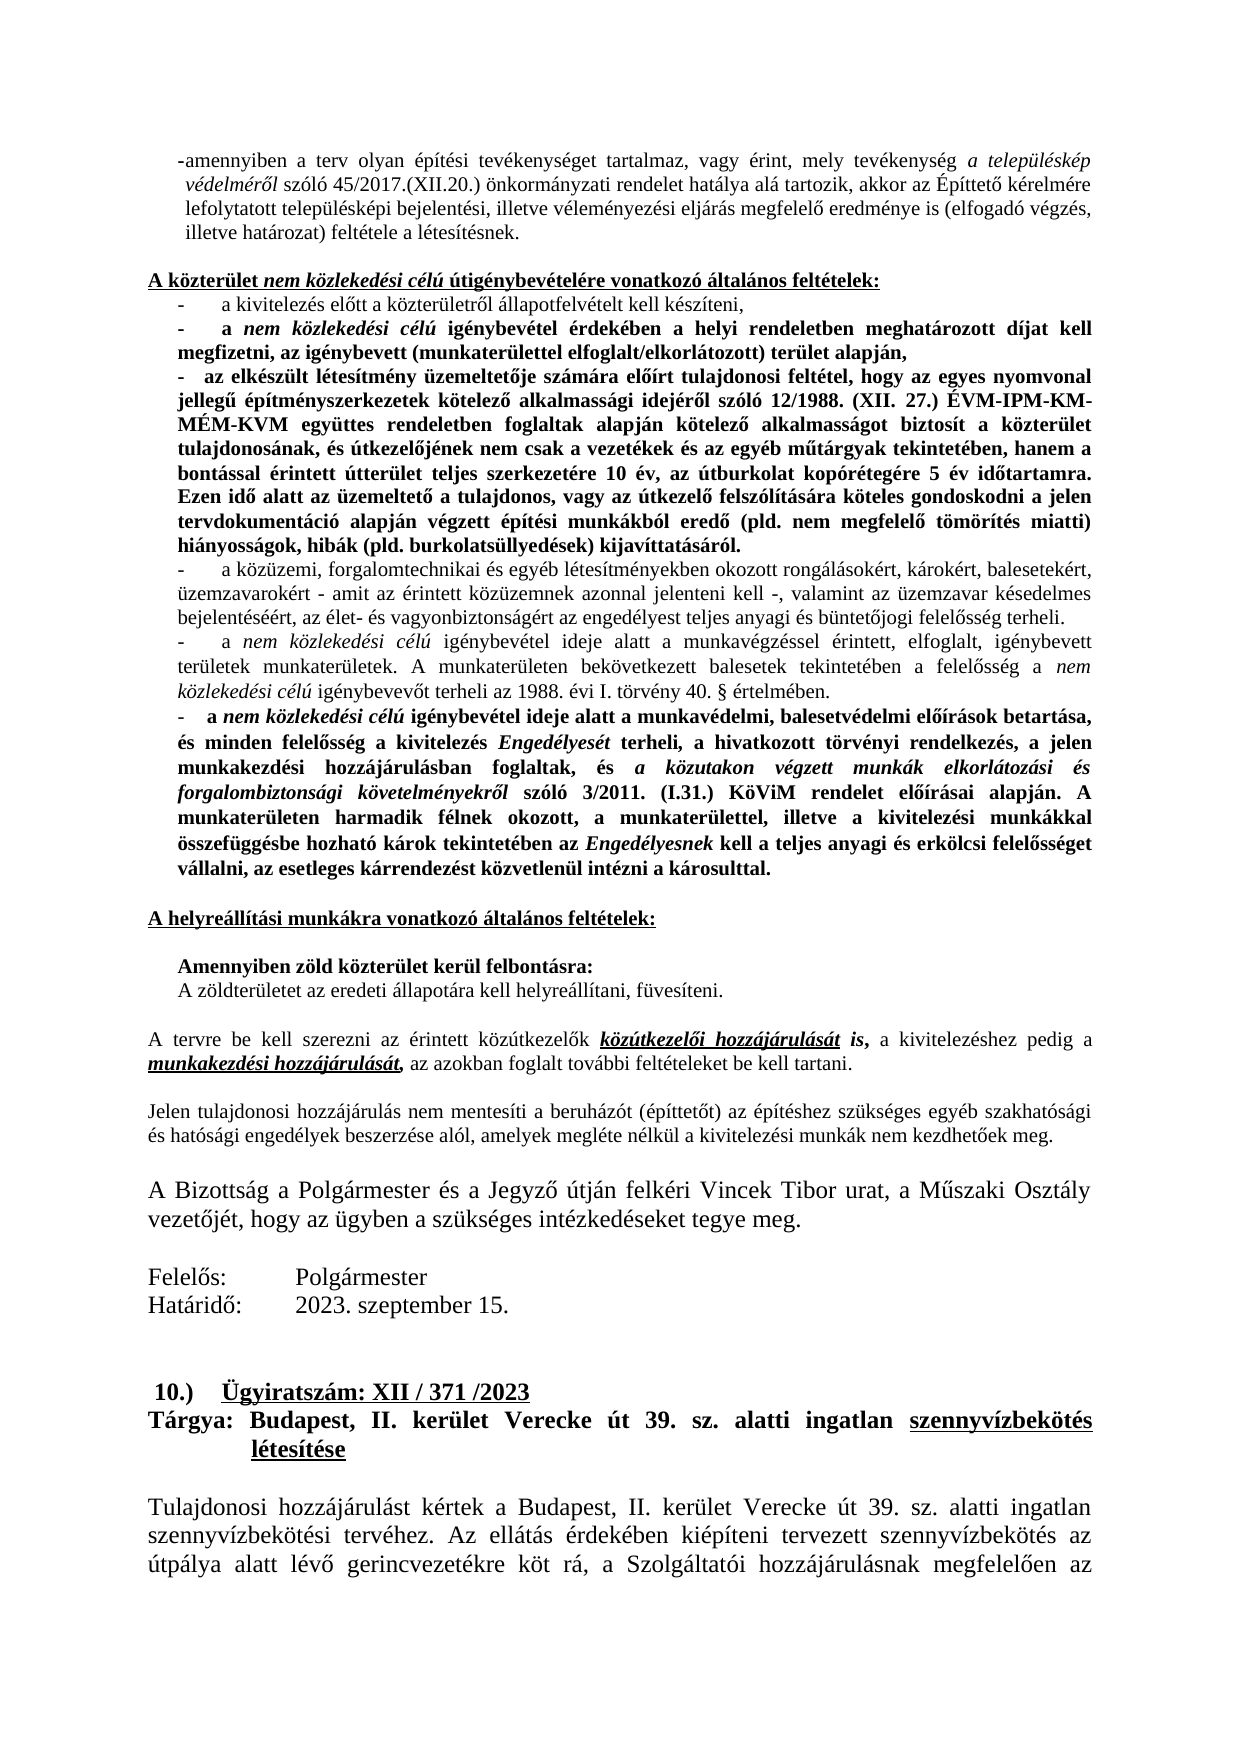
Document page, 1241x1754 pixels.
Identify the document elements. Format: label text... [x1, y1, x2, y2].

text Tárgya: Budapest, II. kerület Verecke út 39. sz. alatti ingatlan szennyvízbekötés létesítése [148, 1406, 1093, 1463]
list a nem közlekedési célú igénybevétel ideje alatt a munkavégzéssel érintett, elfoglalt, igénybevett területek munkaterületek. A munkaterületen bekövetkezett balesetek tekintetében a felelősség a nem közlekedési célú igénybevevőt terheli az 1988. évi I. törvény 40. § értelmében. [177, 629, 1093, 703]
text A közterület nem közlekedési célú útigénybevételére vonatkozó általános feltételek: [148, 268, 1093, 292]
list a közüzemi, forgalomtechnikai és egyéb létesítményekben okozott rongálásokért, károkért, balesetekért, üzemzavarokért - amit az érintett közüzemnek azonnal jelenteni kell -, valamint az üzemzavar késedelmes bejelentéséért, az élet- és vagyonbiztonságért az engedélyest teljes anyagi és büntetőjogi felelősség terheli. [177, 557, 1093, 629]
text A zöldterületet az eredeti állapotára kell helyreállítani, füvesíteni. [177, 978, 1093, 1002]
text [148, 1492, 1093, 1578]
list a nem közlekedési célú igénybevétel ideje alatt a munkavédelmi, balesetvédelmi előírások betartása, és minden felelősség a kivitelezés Engedélyesét terheli, a hivatkozott törvényi rendelkezés, a jelen munkakezdési hozzájárulásban foglaltak, és a közutakon végzett munkák elkorlátozási és forgalombiztonsági követelményekről szóló 3/2011. (I.31.) KöViM rendelet előírásai alapján. A munkaterületen harmadik félnek okozott, a munkaterülettel, illetve a kivitelezési munkákkal összefüggésbe hozható károk tekintetében az Engedélyesnek kell a teljes anyagi és erkölcsi felelősséget vállalni, az esetleges kárrendezést közvetlenül intézni a károsulttal. [177, 704, 1093, 880]
list a kivitelezés előtt a közterületről állapotfelvételt kell készíteni, [177, 292, 1093, 316]
list az elkészült létesítmény üzemeltetője számára előírt tulajdonosi feltétel, hogy az egyes nyomvonal jellegű építményszerkezetek kötelező alkalmassági idejéről szóló 12/1988. (XII. 27.) ÉVM-IPM-KM-MÉM-KVM együttes rendeletben foglaltak alapján kötelező alkalmasságot biztosít a közterület tulajdonosának, és útkezelőjének nem csak a vezetékek és az egyéb műtárgyak tekintetében, hanem a bontással érintett útterület teljes szerkezetére 10 év, az útburkolat kopórétegére 5 év időtartamra. Ezen idő alatt az üzemeltető a tulajdonos, vagy az útkezelő felszólítására köteles gondoskodni a jelen tervdokumentáció alapján végzett építési munkákból eredő (pld. nem megfelelő tömörítés miatti) hiányosságok, hibák (pld. burkolatsüllyedések) kijavíttatásáról. [177, 364, 1093, 557]
text Jelen tulajdonosi hozzájárulás nem mentesíti a beruházót (építtetőt) az építéshez szükséges egyéb szakhatósági és hatósági engedélyek beszerzése alól, amelyek megléte nélkül a kivitelezési munkák nem kezdhetőek meg. [148, 1099, 1093, 1147]
list amennyiben a terv olyan építési tevékenységet tartalmaz, vagy érint, mely tevékenység a településkép védelméről szóló 45/2017.(XII.20.) önkormányzati rendelet hatálya alá tartozik, akkor az Építtető kérelmére lefolytatott településképi bejelentési, illetve véleményezési eljárás megfelelő eredménye is (elfogadó végzés, illetve határozat) feltétele a létesítésnek. [177, 148, 1093, 244]
text A helyreállítási munkákra vonatkozó általános feltételek: [148, 906, 1093, 930]
text Amennyiben zöld közterület kerül felbontásra: [177, 954, 1093, 978]
list a nem közlekedési célú igénybevétel érdekében a helyi rendeletben meghatározott díjat kell megfizetni, az igénybevett (munkaterülettel elfoglalt/elkorlátozott) terület alapján, [177, 316, 1093, 364]
text A tervre be kell szerezni az érintett közútkezelők közútkezelői hozzájárulását is, a kivitelezéshez pedig a munkakezdési hozzájárulását, az azokban foglalt további feltételeket be kell tartani. [148, 1026, 1093, 1074]
text Határidő: 2023. szeptember 15. [148, 1291, 1093, 1319]
text A Bizottság a Polgármester és a Jegyző útján felkéri Vincek Tibor urat, a Műszaki Osztály vezetőjét, hogy az ügyben a szükséges intézkedéseket tegye meg. [148, 1176, 1093, 1233]
list Ügyiratszám: XII / 371 /2023 [154, 1377, 1093, 1406]
text Felelős: Polgármester [148, 1262, 1093, 1291]
